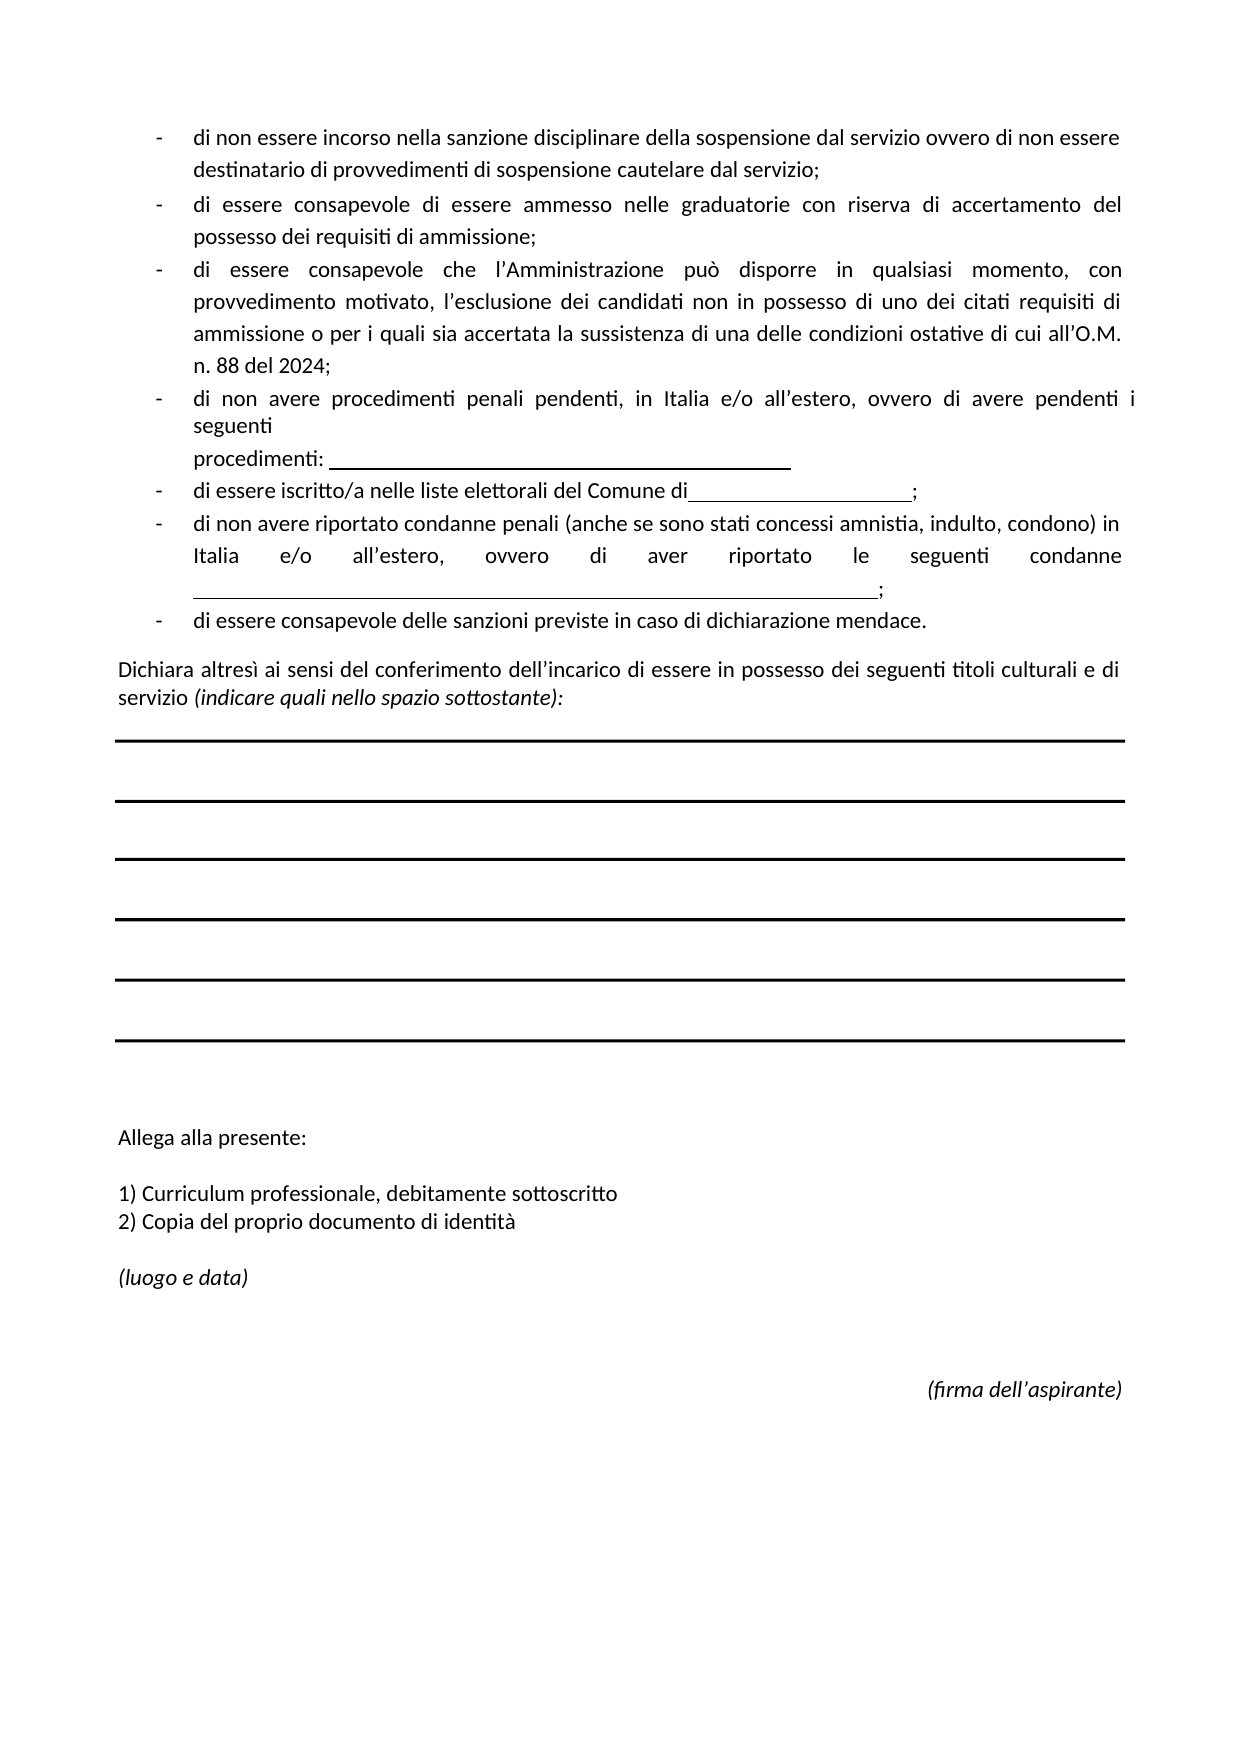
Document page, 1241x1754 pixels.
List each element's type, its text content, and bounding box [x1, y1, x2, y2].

list di essere consapevole che l’Amministrazione può disporre in qualsiasi momento, con provvedimento motivato, l’esclusione dei candidati non in possesso di uno dei citati requisiti di ammissione o per i quali sia accertata la sussistenza di una delle condizioni ostative di cui all’O.M. n. 88 del 2024; [156, 255, 1122, 379]
list Copia del proprio documento di identità [118, 1207, 1136, 1235]
text Italia e/o all’estero, ovvero di aver riportato le seguenti condanne [193, 541, 1136, 569]
list di essere iscritto/a nelle liste elettorali del Comune di ; [155, 476, 1136, 504]
list di non essere incorso nella sanzione disciplinare della sospensione dal servizio ovvero di non essere destinatario di provvedimenti di sospensione cautelare dal servizio; [156, 123, 1122, 183]
text (luogo e data) [118, 1263, 1136, 1291]
text servizio (indicare quali nello spazio sottostante): [118, 683, 1136, 711]
list di essere consapevole delle sanzioni previste in caso di dichiarazione mendace. [155, 606, 1136, 634]
list di non avere riportato condanne penali (anche se sono stati concessi amnistia, indulto, condono) in [155, 509, 1136, 537]
text Allega alla presente: [118, 1123, 1136, 1151]
text procedimenti: [193, 444, 1136, 472]
text Dichiara altresì ai sensi del conferimento dell’incarico di essere in possesso dei seguenti titoli culturali e di [118, 655, 1136, 683]
list di essere consapevole di essere ammesso nelle graduatorie con riserva di accertamento del possesso dei requisiti di ammissione; [156, 190, 1123, 250]
list di non avere procedimenti penali pendenti, in Italia e/o all’estero, ovvero di avere pendenti i seguenti [155, 384, 1136, 439]
list Curriculum professionale, debitamente sottoscritto [118, 1179, 1136, 1207]
text ; [193, 574, 1136, 602]
text (firma dell’aspirante) [104, 1375, 1123, 1403]
